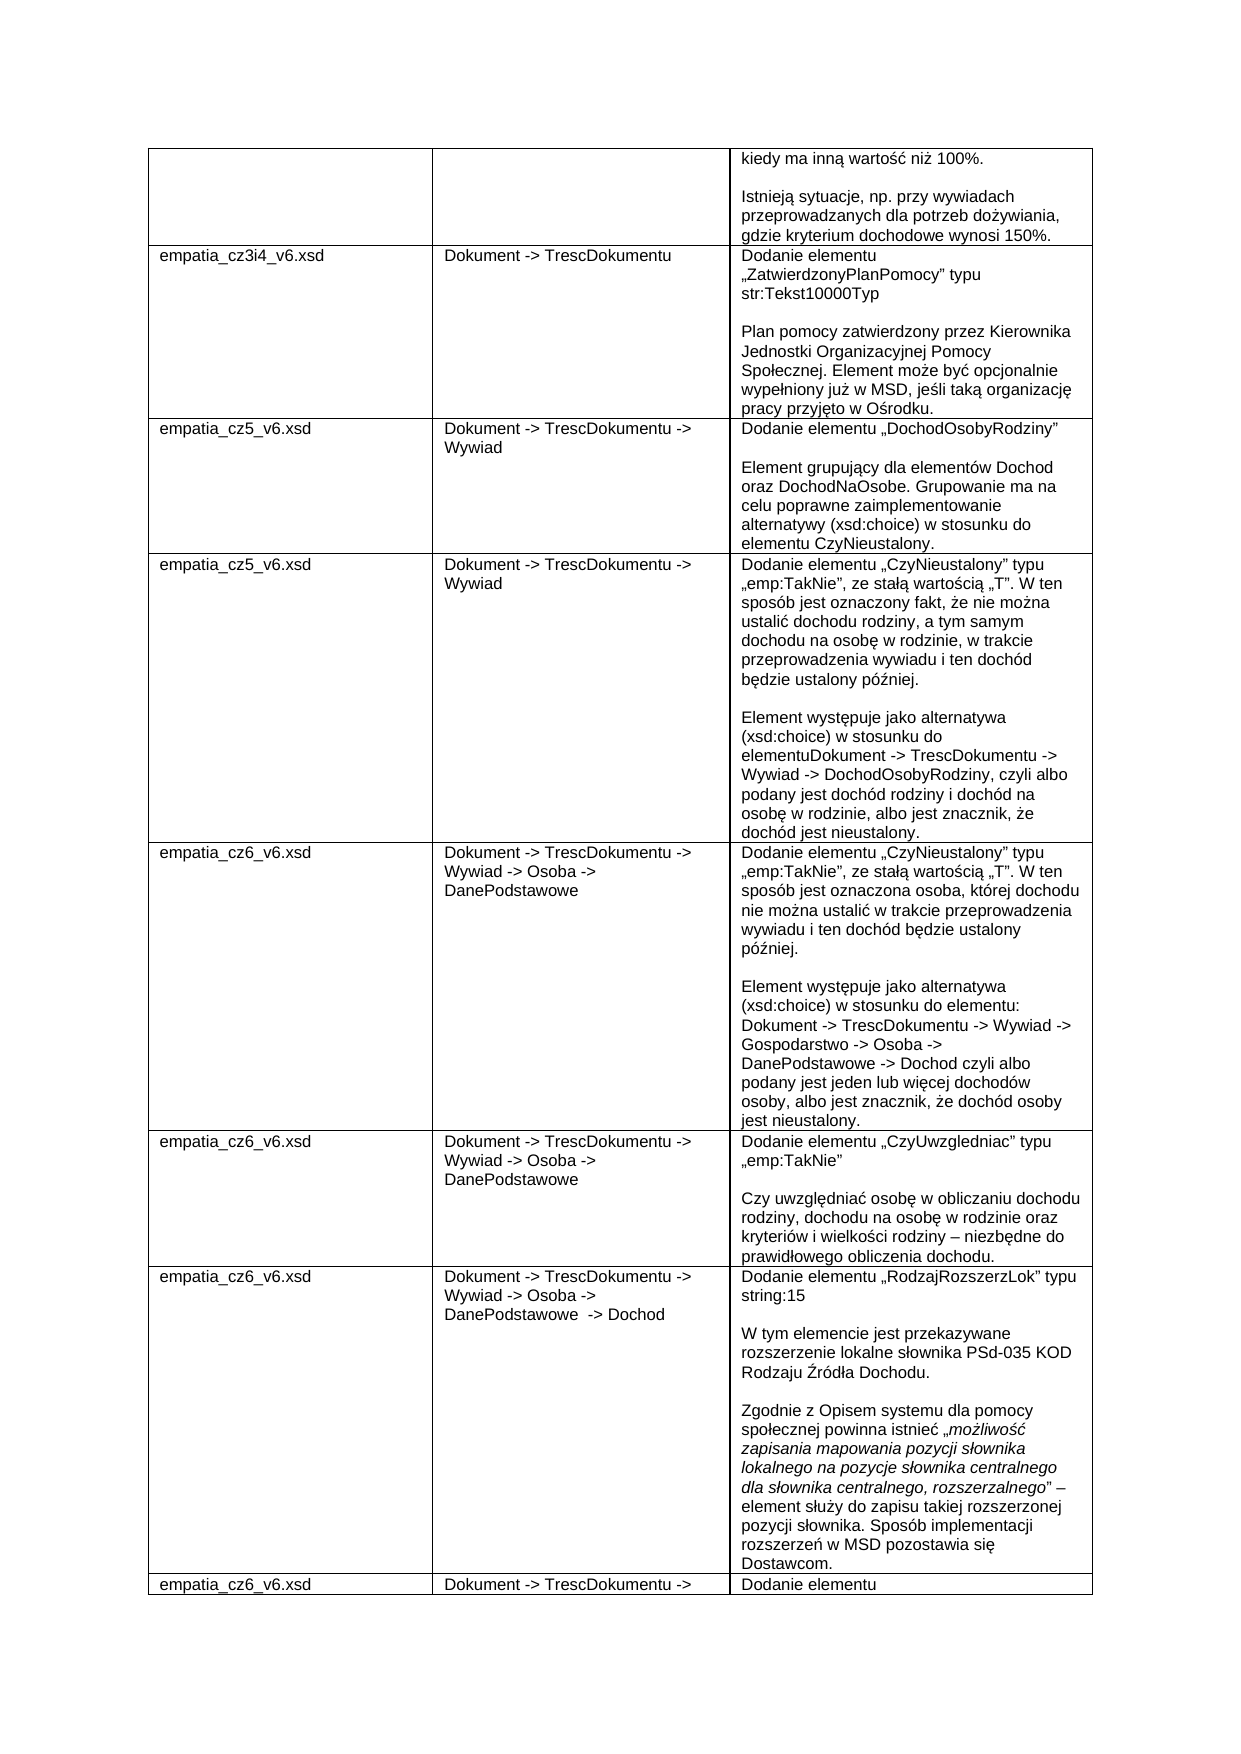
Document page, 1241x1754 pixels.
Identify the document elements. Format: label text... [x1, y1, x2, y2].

table_cell Dokument -> TrescDokumentu -> Wywiad -> Osoba -> DanePodstawowe [433, 1131, 729, 1266]
table_cell empatia_cz5_v6.xsd [149, 554, 432, 842]
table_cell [433, 149, 729, 244]
table_cell Dokument -> TrescDokumentu [433, 246, 729, 418]
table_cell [433, 1574, 729, 1593]
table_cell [731, 1574, 1092, 1593]
table_cell Dodanie elementu „RodzajRozszerzLok” typu string:15 W tym elemencie jest przekazywane rozszerzenie lokalne słownika PSd-035 KOD Rodzaju Źródła Dochodu. Zgodnie z Opisem systemu dla pomocy społecznej powinna istnieć „możliwość zapisania mapowania pozycji słownika lokalnego na pozycje słownika centralnego dla słownika centralnego, rozszerzalnego” – element służy do zapisu takiej rozszerzonej pozycji słownika. Sposób implementacji rozszerzeń w MSD pozostawia się Dostawcom. [731, 1267, 1092, 1573]
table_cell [149, 149, 432, 244]
table_cell empatia_cz6_v6.xsd [149, 1131, 432, 1266]
table_cell empatia_cz6_v6.xsd [149, 1267, 432, 1573]
table_cell Dokument -> TrescDokumentu -> Wywiad [433, 419, 729, 553]
table_cell Dodanie elementu „ZatwierdzonyPlanPomocy” typu str:Tekst10000Typ Plan pomocy zatwierdzony przez Kierownika Jednostki Organizacyjnej Pomocy Społecznej. Element może być opcjonalnie wypełniony już w MSD, jeśli taką organizację pracy przyjęto w Ośrodku. [731, 246, 1092, 418]
table_cell Dokument -> TrescDokumentu -> Wywiad -> Osoba -> DanePodstawowe [433, 843, 729, 1130]
table_cell empatia_cz6_v6.xsd [149, 1574, 432, 1593]
table_cell empatia_cz5_v6.xsd [149, 419, 432, 553]
table_cell empatia_cz6_v6.xsd [149, 843, 432, 1130]
table_cell Dodanie elementu „CzyUwzgledniac” typu „emp:TakNie” Czy uwzględniać osobę w obliczaniu dochodu rodziny, dochodu na osobę w rodzinie oraz kryteriów i wielkości rodziny – niezbędne do prawidłowego obliczenia dochodu. [731, 1131, 1092, 1266]
table_cell Dokument -> TrescDokumentu -> Wywiad [433, 554, 729, 842]
table_cell Dodanie elementu „CzyNieustalony” typu „emp:TakNie”, ze stałą wartością „T”. W ten sposób jest oznaczona osoba, której dochodu nie można ustalić w trakcie przeprowadzenia wywiadu i ten dochód będzie ustalony później. Element występuje jako alternatywa (xsd:choice) w stosunku do elementu: Dokument -> TrescDokumentu -> Wywiad -> Gospodarstwo -> Osoba -> DanePodstawowe -> Dochod czyli albo podany jest jeden lub więcej dochodów osoby, albo jest znacznik, że dochód osoby jest nieustalony. [731, 843, 1092, 1130]
table_cell Dokument -> TrescDokumentu -> Wywiad -> Osoba -> DanePodstawowe -> Dochod [433, 1267, 729, 1573]
table_cell empatia_cz3i4_v6.xsd [149, 246, 432, 418]
table_cell Dodanie elementu „CzyNieustalony” typu „emp:TakNie”, ze stałą wartością „T”. W ten sposób jest oznaczony fakt, że nie można ustalić dochodu rodziny, a tym samym dochodu na osobę w rodzinie, w trakcie przeprowadzenia wywiadu i ten dochód będzie ustalony później. Element występuje jako alternatywa (xsd:choice) w stosunku do elementuDokument -> TrescDokumentu -> Wywiad -> DochodOsobyRodziny, czyli albo podany jest dochód rodziny i dochód na osobę w rodzinie, albo jest znacznik, że dochód jest nieustalony. [731, 554, 1092, 842]
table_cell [731, 149, 1092, 244]
